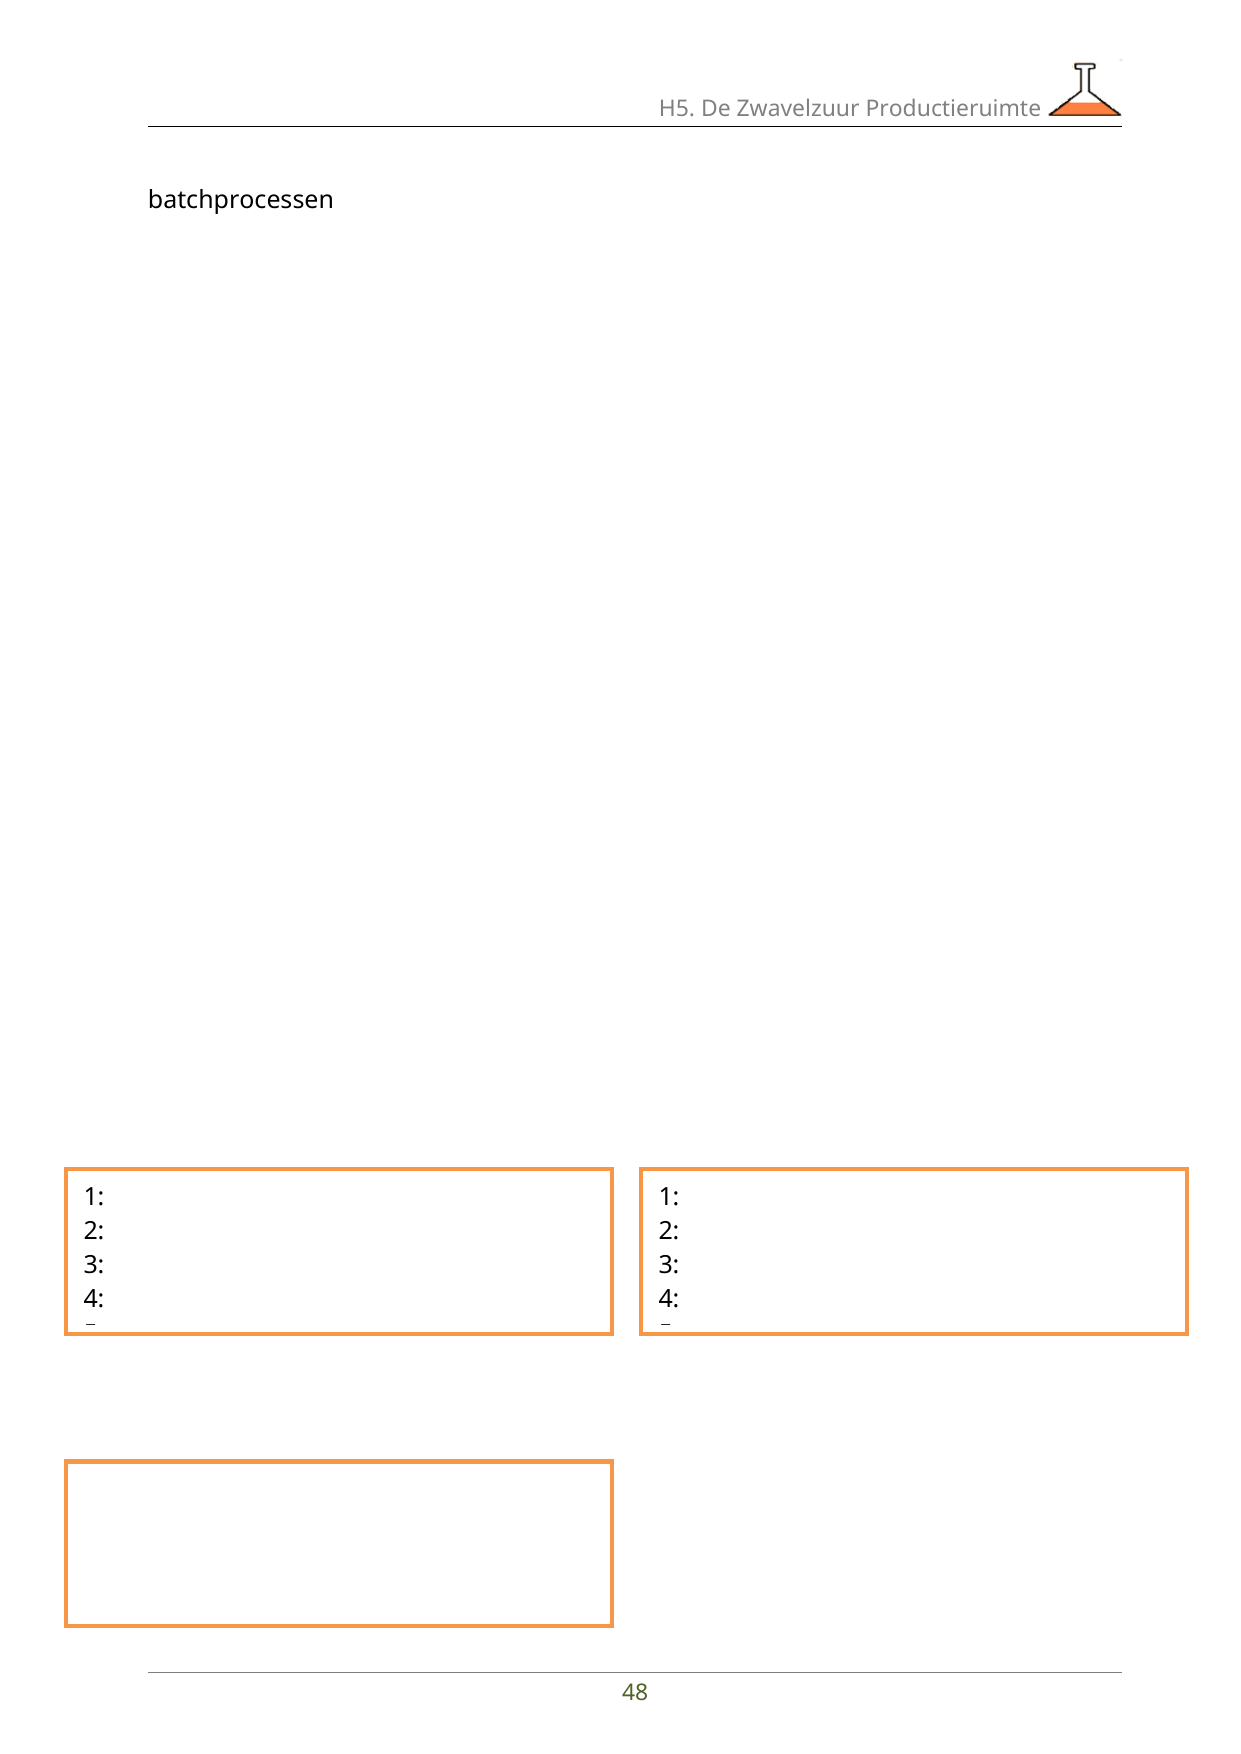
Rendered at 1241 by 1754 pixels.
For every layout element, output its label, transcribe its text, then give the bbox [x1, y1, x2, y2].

text batchprocessen [148, 182, 1122, 216]
picture [1047, 59, 1123, 117]
